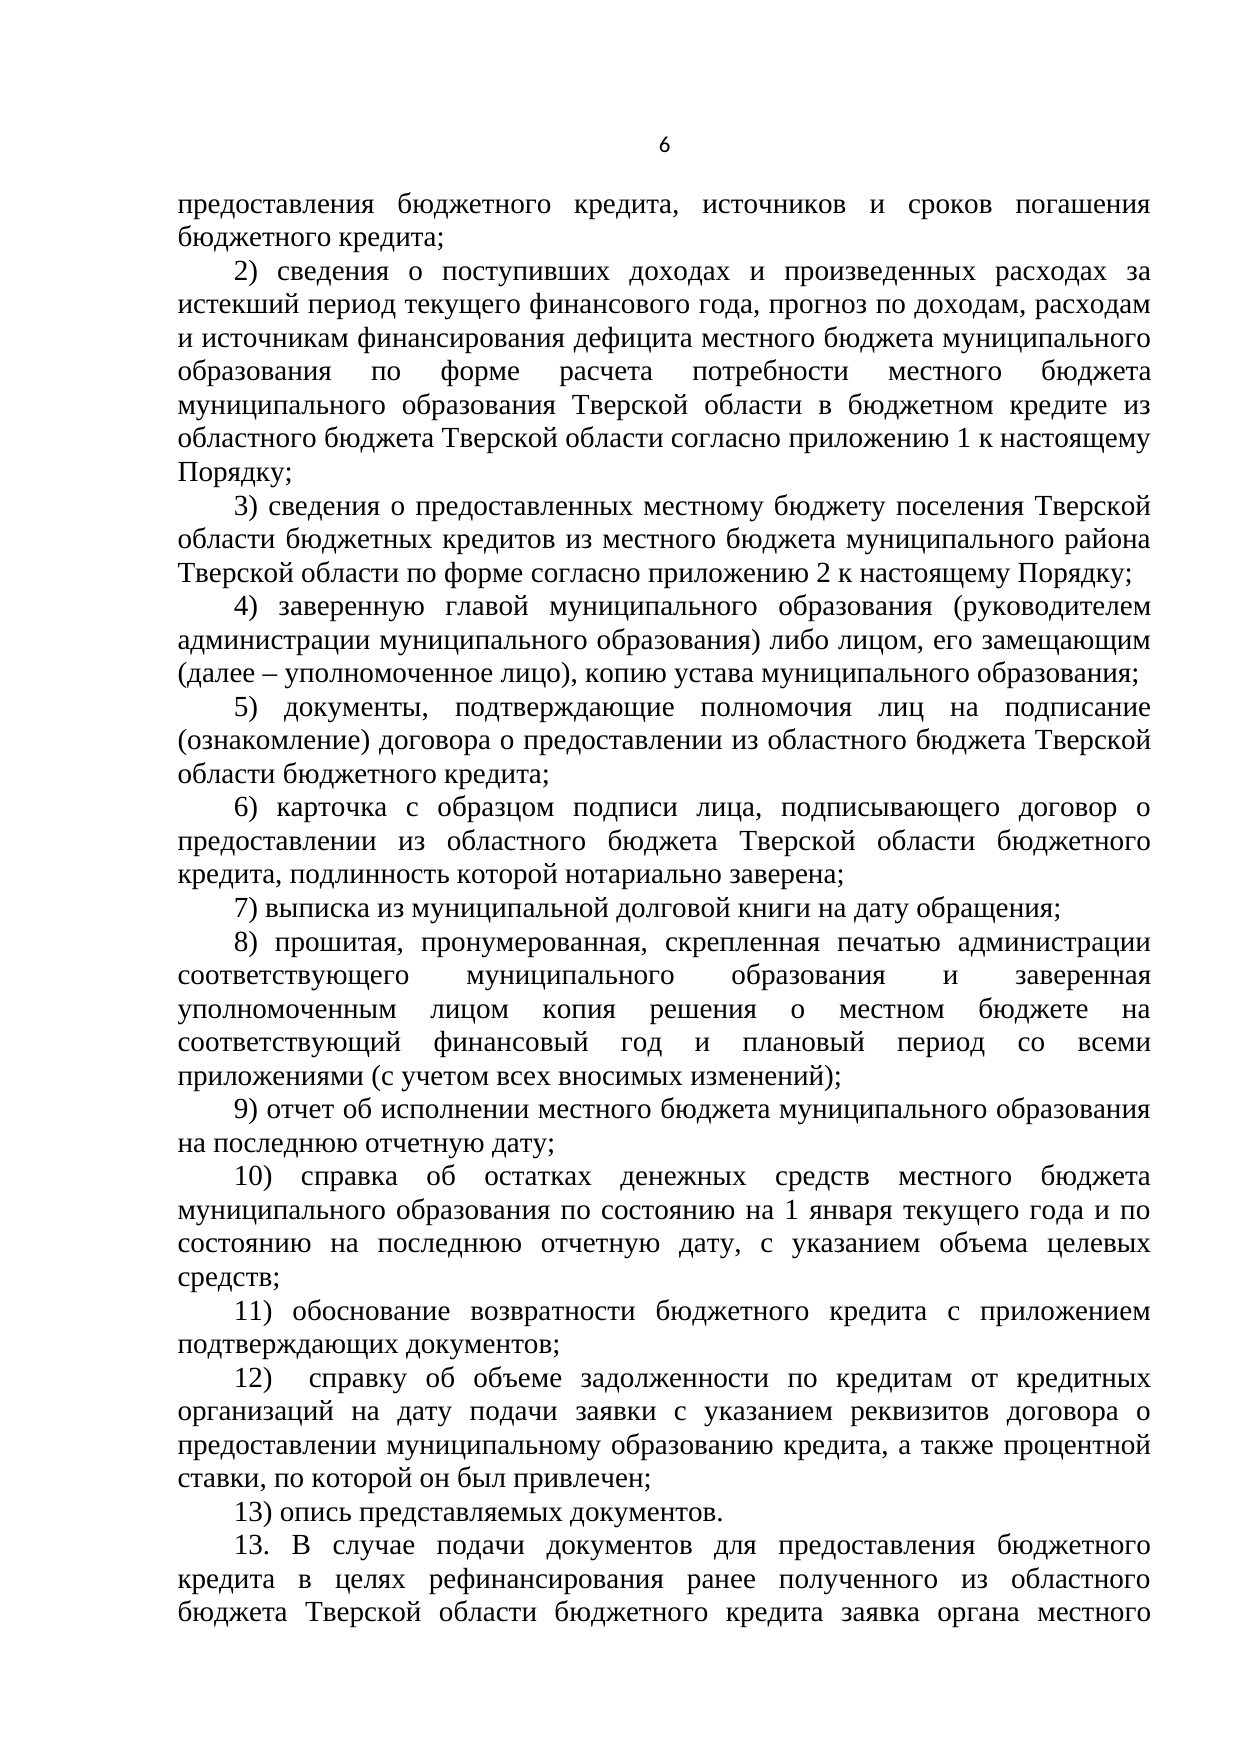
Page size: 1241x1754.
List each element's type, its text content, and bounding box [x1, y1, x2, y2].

text 2) сведения о поступивших доходах и произведенных расходах за истекший период текущего финансового года, прогноз по доходам, расходам и источникам финансирования дефицита местного бюджета муниципального образования по форме расчета потребности местного бюджета муниципального образования Тверской области в бюджетном кредите из областного бюджета Тверской области согласно приложению 1 к настоящему Порядку; [177, 253, 1152, 488]
text 3) сведения о предоставленных местному бюджету поселения Тверской области бюджетных кредитов из местного бюджета муниципального района Тверской области по форме согласно приложению 2 к настоящему Порядку; [177, 488, 1152, 588]
text 10) справка об остатках денежных средств местного бюджета муниципального образования по состоянию на 1 января текущего года и по состоянию на последнюю отчетную дату, с указанием объема целевых средств; [177, 1158, 1152, 1293]
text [177, 1527, 1152, 1628]
text 5) документы, подтверждающие полномочия лиц на подписание (ознакомление) договора о предоставлении из областного бюджета Тверской области бюджетного кредита; [177, 689, 1152, 789]
text 7) выписка из муниципальной долговой книги на дату обращения; [177, 890, 1152, 924]
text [177, 186, 1152, 253]
text 13) опись представляемых документов. [177, 1494, 1152, 1527]
text 8) прошитая, пронумерованная, скрепленная печатью администрации соответствующего муниципального образования и заверенная уполномоченным лицом копия решения о местном бюджете на соответствующий финансовый год и плановый период со всеми приложениями (с учетом всех вносимых изменений); [177, 924, 1152, 1091]
text 12) справку об объеме задолженности по кредитам от кредитных организаций на дату подачи заявки с указанием реквизитов договора о предоставлении муниципальному образованию кредита, а также процентной ставки, по которой он был привлечен; [177, 1360, 1152, 1494]
text 6) карточка с образцом подписи лица, подписывающего договор о предоставлении из областного бюджета Тверской области бюджетного кредита, подлинность которой нотариально заверена; [177, 789, 1152, 890]
text 11) обоснование возвратности бюджетного кредита с приложением подтверждающих документов; [177, 1293, 1152, 1360]
text 9) отчет об исполнении местного бюджета муниципального образования на последнюю отчетную дату; [177, 1091, 1152, 1158]
text 4) заверенную главой муниципального образования (руководителем администрации муниципального образования) либо лицом, его замещающим (далее – уполномоченное лицо), копию устава муниципального образования; [177, 588, 1152, 689]
